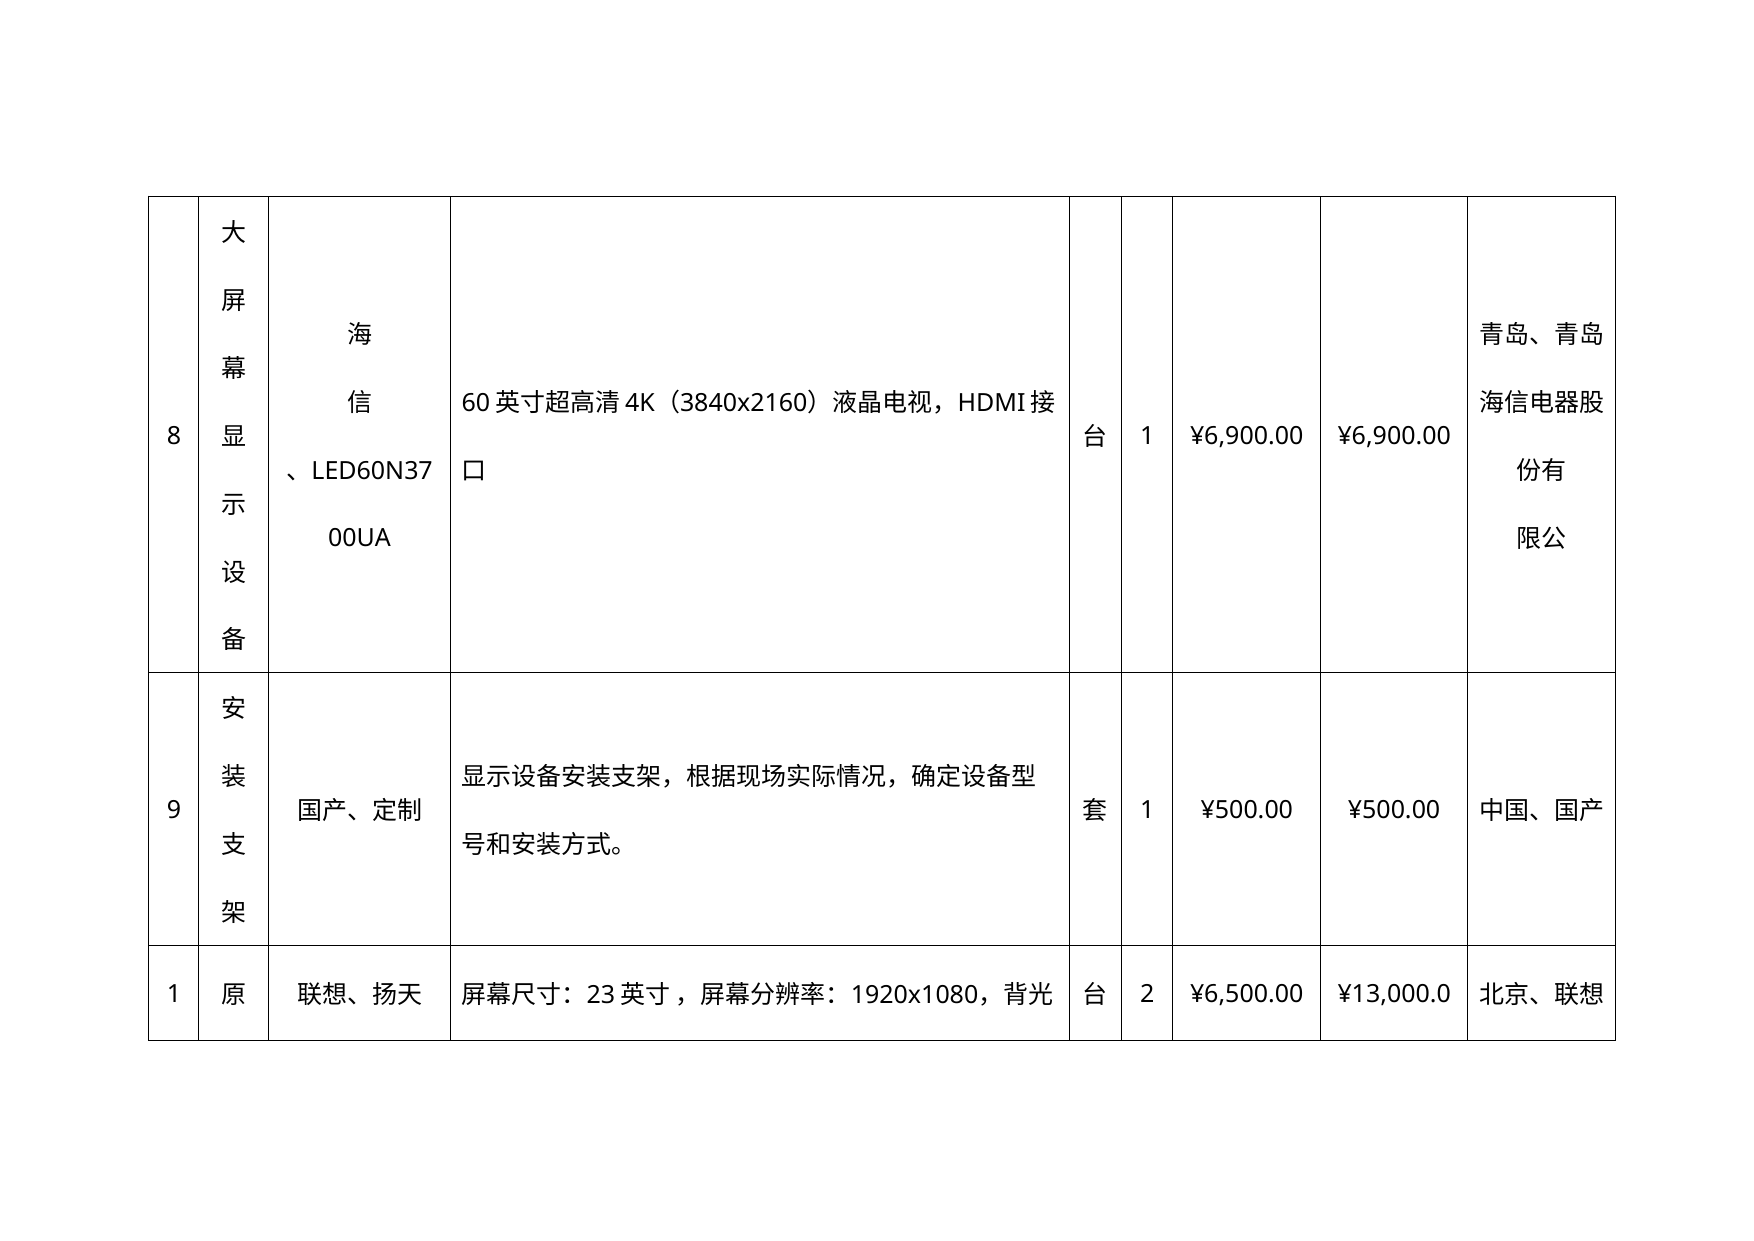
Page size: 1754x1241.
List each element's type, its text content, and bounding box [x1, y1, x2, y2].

table_cell 台 [1070, 197, 1121, 672]
table_cell 2 [1122, 946, 1172, 1040]
table_cell 1 [1122, 673, 1172, 945]
table_cell ¥6,500.00 [1173, 946, 1320, 1040]
table_cell 8 [149, 197, 198, 672]
table_cell 台 [1070, 946, 1121, 1040]
table_cell 青岛、青岛海信电器股份有 限公 [1468, 197, 1615, 672]
table_cell 1 [1122, 197, 1172, 672]
table_cell 安装支架 [199, 673, 268, 945]
table_cell 显示设备安装支架，根据现场实际情况，确定设备型号和安装方式。 [451, 673, 1069, 945]
table_cell 9 [149, 673, 198, 945]
table_cell 联想、扬天S5250-28 [269, 946, 450, 1040]
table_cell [451, 946, 1069, 1040]
table_cell 北京、联想(北京)有限公司 [1468, 946, 1615, 1040]
table_cell 套 [1070, 673, 1121, 945]
table_cell 10 [149, 946, 198, 1040]
table_cell ¥13,000.00 [1321, 946, 1467, 1040]
table_cell 国产、定制 [269, 673, 450, 945]
table_cell 60英寸超高清4K（3840x2160）液晶电视，HDMI接口 [451, 197, 1069, 672]
table_cell ¥500.00 [1173, 673, 1320, 945]
table_cell 大屏幕显示设备 [199, 197, 268, 672]
table_cell ¥500.00 [1321, 673, 1467, 945]
table_cell 中国、国产 [1468, 673, 1615, 945]
table_cell 原被告桌面终端 [199, 946, 268, 1040]
table_cell ¥6,900.00 [1173, 197, 1320, 672]
table_cell ¥6,900.00 [1321, 197, 1467, 672]
table_cell 海信、LED60N3700UA [269, 197, 450, 672]
